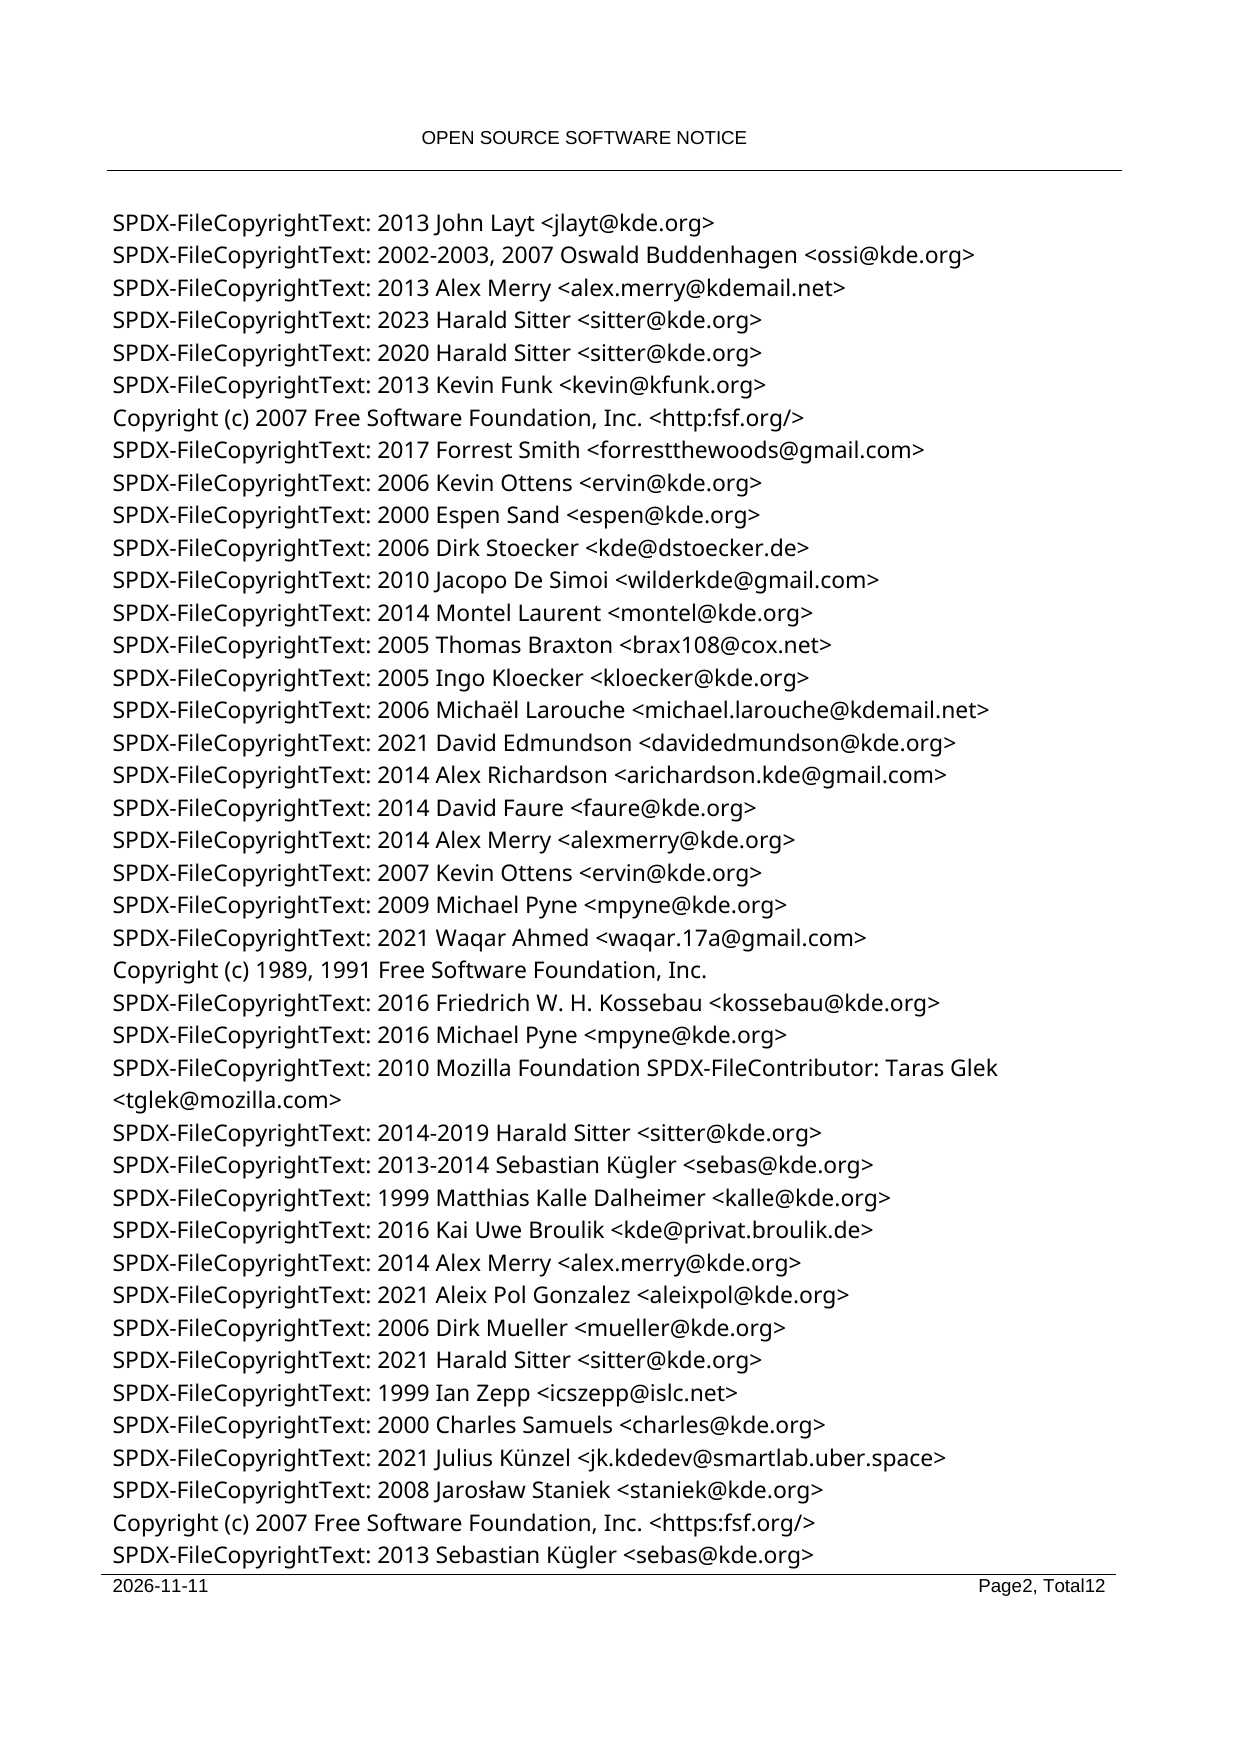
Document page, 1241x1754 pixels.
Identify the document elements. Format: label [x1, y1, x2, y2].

text [112, 206, 1128, 1571]
